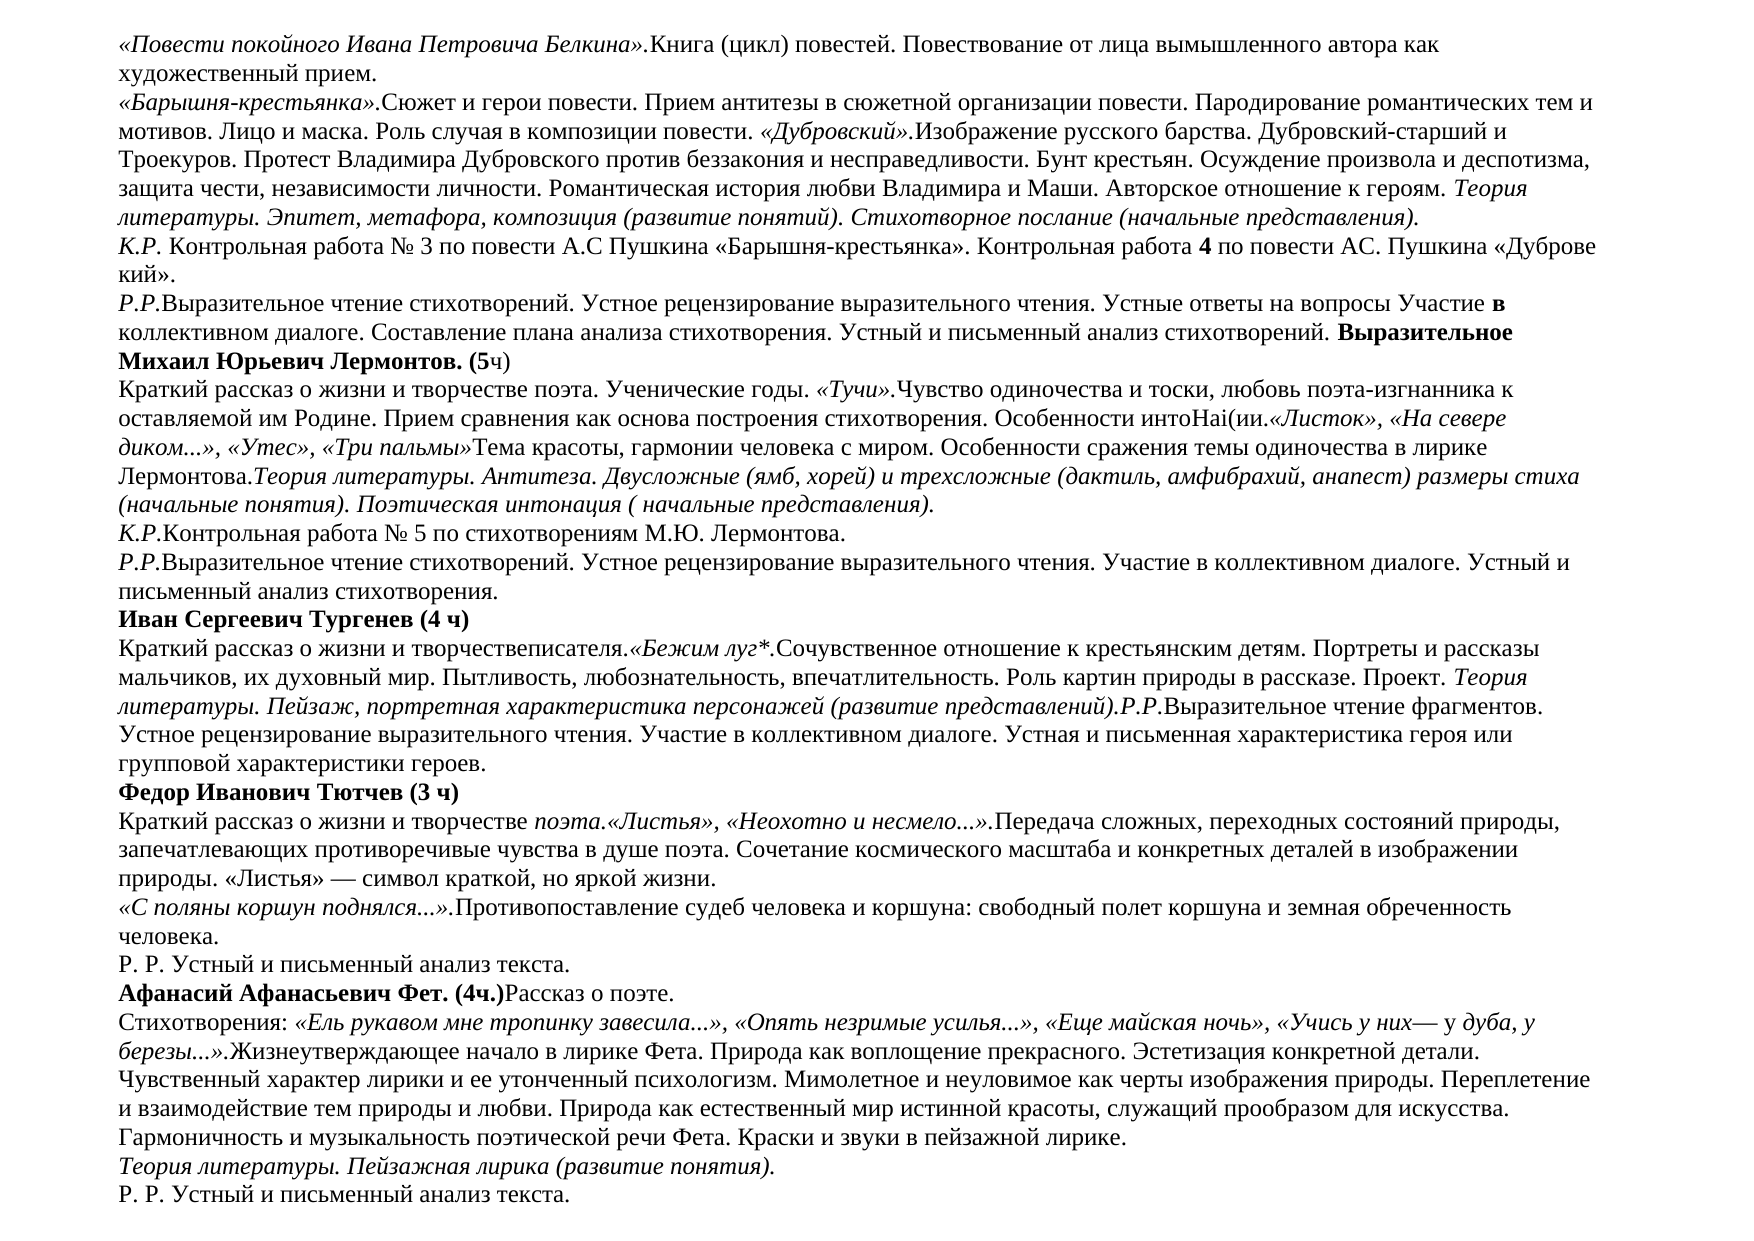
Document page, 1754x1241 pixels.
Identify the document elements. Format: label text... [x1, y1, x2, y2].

text К.Р. Контрольная работа № 3 по повести А.С Пушкина «Барышня-крестьянка». Контрольная работа 4 по повести АС. Пушкина «Дуброве кий». [118, 231, 1604, 288]
text Стихотворения: «Ель рукавом мне тропинку завесила...», «Опять незримые усилья...», «Еще майская ночь», «Учись у них— у дуба, у березы...».Жизнеутверждающее начало в лирике Фета. Природа как воплощение прекрасного. Эстетизация конкретной детали. Чувственный характер лирики и ее утонченный психологизм. Мимолетное и неуловимое как черты изображения природы. Переплетение и взаимодействие тем природы и любви. Природа как естественный мир истинной красоты, служащий прообразом для искусства. Гармоничность и музыкальность поэтической речи Фета. Краски и звуки в пейзажной лирике. [118, 1007, 1604, 1151]
text Краткий рассказ о жизни и творчествеписателя.«Бежим луг*.Сочувственное отношение к крестьянским детям. Портреты и рассказы мальчиков, их духовный мир. Пытливость, любознательность, впечатлительность. Роль картин природы в рассказе. Проект. Теория литературы. Пейзаж, портретная характеристика персонажей (развитие представлений).P.P.Выразительное чтение фрагментов. Устное рецензирование выразительного чтения. Участие в коллективном диалоге. Устная и письменная характеристика героя или групповой характеристики героев. [118, 633, 1604, 777]
text Краткий рассказ о жизни и творчестве поэта. Ученические годы. «Тучи».Чувство одиночества и тоски, любовь поэта-изгнанника к оставляемой им Родине. Прием сравнения как основа построения стихотворения. Особенности интоHai(ии.«Листок», «На севере диком...», «Утес», «Три пальмы»Тема красоты, гармонии человека с миром. Особенности сражения темы одиночества в лирике Лермонтова.Теория литературы. Антитеза. Двусложные (ямб, хорей) и трехсложные (дактиль, амфибрахий, анапест) размеры стиха (начальные понятия). Поэтическая интонация ( начальные представления). [118, 374, 1604, 518]
text «Барышня-крестьянка».Сюжет и герои повести. Прием антитезы в сюжетной организации повести. Пародирование романтических тем и мотивов. Лицо и маска. Роль случая в композиции повести. «Дубровский».Изображение русского барства. Дубровский-старший и Троекуров. Протест Владимира Дубровского против беззакония и несправедливости. Бунт крестьян. Осуждение произвола и деспотизма, защита чести, независимости личности. Романтическая история любви Владимира и Маши. Авторское отношение к героям. Теория литературы. Эпитет, метафора, композиция (развитие понятий). Стихотворное послание (начальные представления). [118, 87, 1604, 231]
text P.P.Выразительное чтение стихотворений. Устное рецензирование выразительного чтения. Участие в коллективном диалоге. Устный и письменный анализ стихотворения. [118, 547, 1604, 604]
text Краткий рассказ о жизни и творчестве поэта.«Листья», «Неохотно и несмело...».Передача сложных, переходных состояний природы, запечатлевающих противоречивые чувства в душе поэта. Сочетание космического масштаба и конкретных деталей в изображении природы. «Листья» — символ краткой, но яркой жизни. [118, 806, 1604, 892]
text «Повести покойного Ивана Петровича Белкина».Книга (цикл) повестей. Повествование от лица вымышленного автора как художественный прием. [118, 29, 1604, 87]
text К.Р.Контрольная работа № 5 по стихотворениям М.Ю. Лермонтова. [118, 518, 1604, 547]
text Теория литературы. Пейзажная лирика (развитие понятия). [118, 1151, 1604, 1179]
text Федор Иванович Тютчев (3 ч) [118, 777, 1604, 806]
text Афанасий Афанасьевич Фет. (4ч.)Рассказ о поэте. [118, 978, 1604, 1007]
text Михаил Юрьевич Лермонтов. (5ч) [118, 346, 1604, 374]
text Р. Р. Устный и письменный анализ текста. [118, 1179, 1604, 1208]
text «С поляны коршун поднялся...».Противопоставление судеб человека и коршуна: свободный полет коршуна и земная обреченность человека. [118, 892, 1604, 949]
text P.P.Выразительное чтение стихотворений. Устное рецензирование выразительного чтения. Устные ответы на вопросы Участие в коллективном диалоге. Составление плана анализа стихотворения. Устный и письменный анализ стихотворений. Выразительное [118, 288, 1604, 346]
text Иван Сергеевич Тургенев (4 ч) [118, 604, 1604, 633]
text Р. Р. Устный и письменный анализ текста. [118, 949, 1604, 978]
